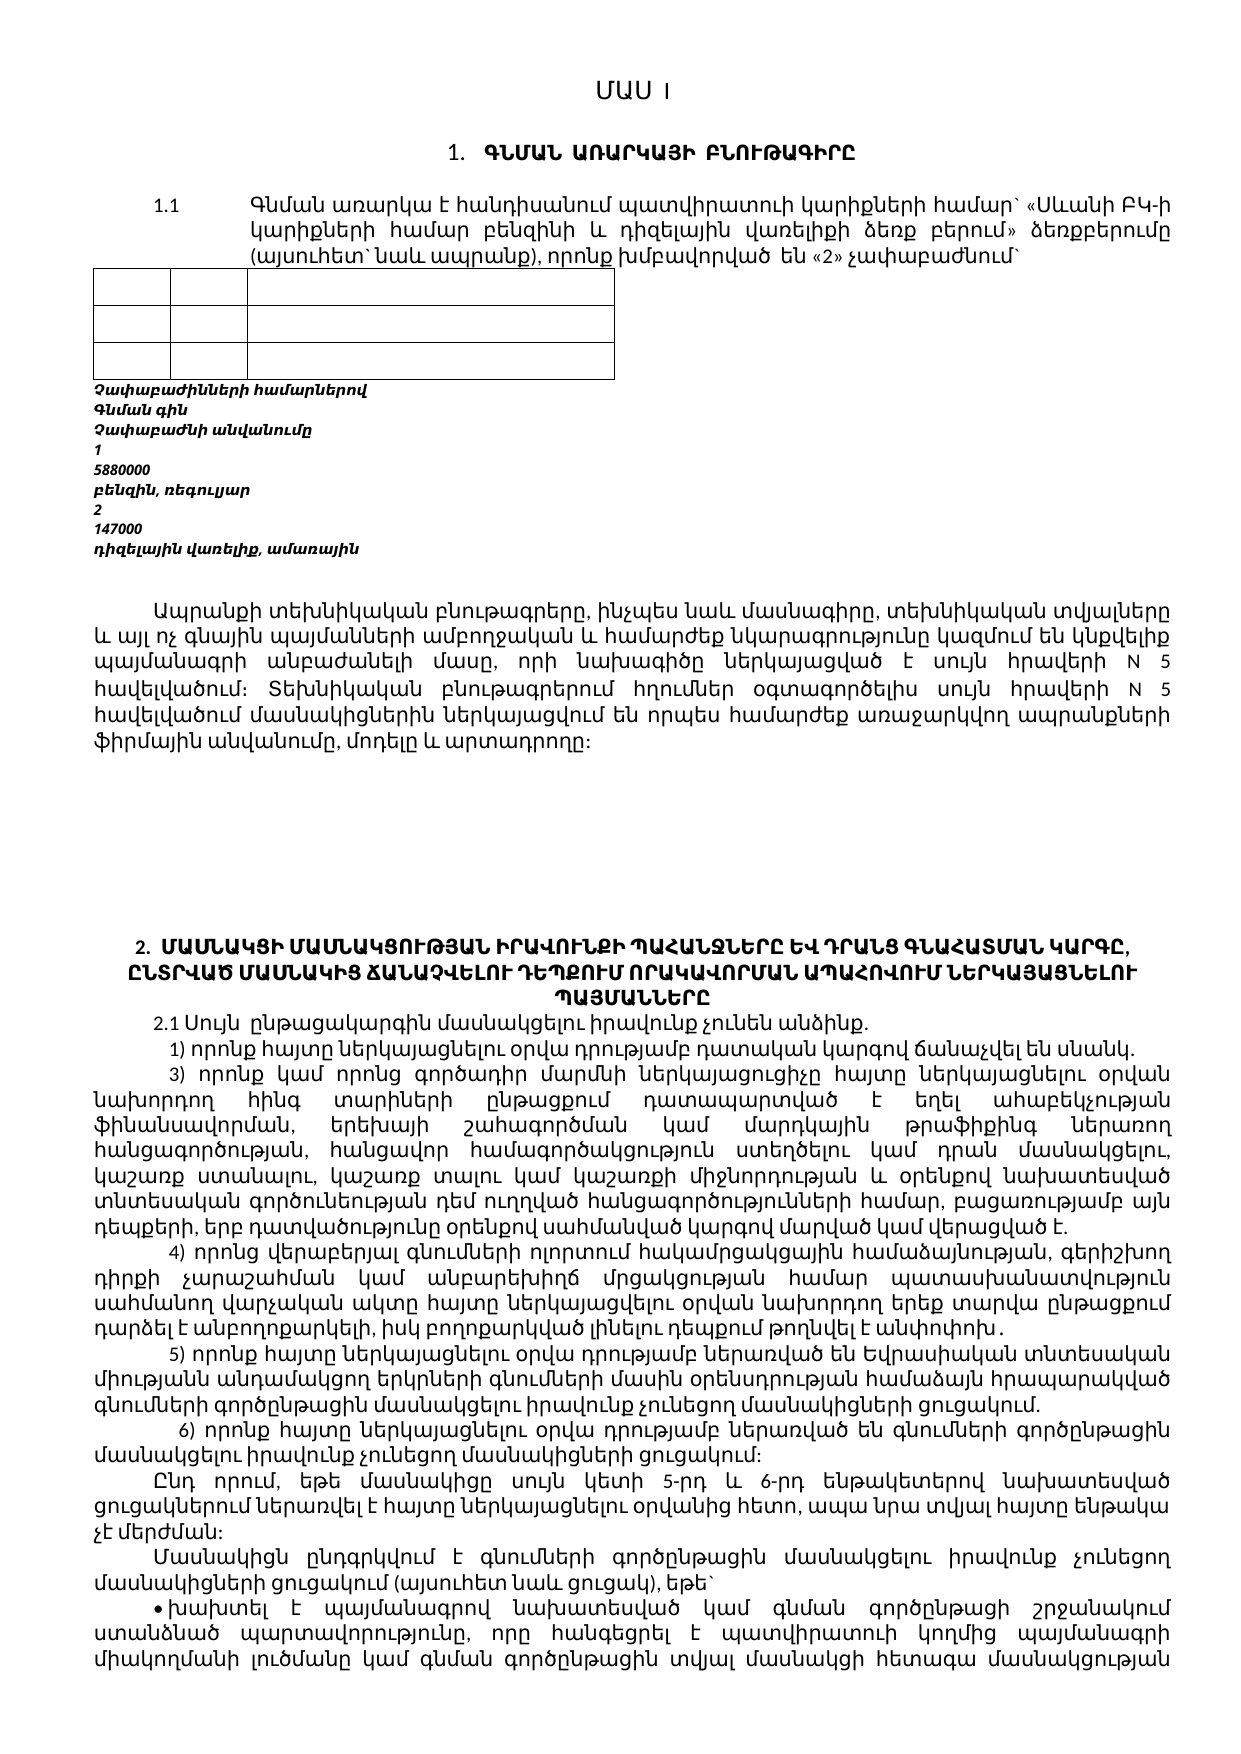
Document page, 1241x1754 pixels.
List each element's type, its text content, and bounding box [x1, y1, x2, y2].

text 1) որոնք հայտը ներկայացնելու օրվա դրությամբ դատական կարգով ճանաչվել են սնանկ. [94, 1036, 1171, 1061]
text 4) որոնց վերաբերյալ գնումների ոլորտում հակամրցակցային համաձայնության, գերիշխող դիրքի չարաշահման կամ անբարեխիղճ մրցակցության համար պատասխանատվություն սահմանող վարչական ակտը հայտը ներկայացվելու օրվան նախորդող երեք տարվա ընթացքում դարձել է անբողոքարկելի, իսկ բողոքարկված լինելու դեպքում թողնվել է անփոփոխ․ [94, 1239, 1171, 1341]
text Մասնակիցն ընդգրկվում է գնումների գործընթացին մասնակցելու իրավունք չունեցող մասնակիցների ցուցակում (այսուհետ նաև ցուցակ), եթե` [94, 1544, 1171, 1595]
text Ընդ որում, եթե մասնակիցը սույն կետի 5-րդ և 6-րդ ենթակետերով նախատեսված ցուցակներում ներառվել է հայտը ներկայացնելու օրվանից հետո, ապա նրա տվյալ հայտը ենթակա չէ մերժման: [94, 1468, 1171, 1544]
subtitle Գնման առարկա է հանդիսանում պատվիրատուի կարիքների համար` «Սևանի ԲԿ-ի կարիքների համար բենզինի և դիզելային վառելիքի ձեռք բերում» ձեռքբերումը (այսուհետ` նաև ապրանք), որոնք խմբավորված են «2» չափաբաժնում` [153, 192, 1171, 268]
text Ապրանքի տեխնիկական բնութագրերը, ինչպես նաև մասնագիրը, տեխնիկական տվյալները և այլ ոչ գնային պայմանների ամբողջական և համարժեք նկարագրությունը կազմում են կնքվելիք պայմանագրի անբաժանելի մասը, որի նախագիծը ներկայացված է սույն հրավերի N 5 հավելվածում։ Տեխնիկական բնութագրերում հղումներ օգտագործելիս սույն հրավերի N 5 հավելվածում մասնակիցներին ներկայացվում են որպես համարժեք առաջարկվող ապրանքների ֆիրմային անվանումը, մոդելը և արտադրողը: [94, 598, 1171, 753]
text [94, 1595, 1171, 1671]
text 2.1 Սույն ընթացակարգին մասնակցելու իրավունք չունեն անձինք. [94, 1011, 1171, 1036]
text 6) որոնք հայտը ներկայացնելու օրվա դրությամբ ներառված են գնումների գործընթացին մասնակցելու իրավունք չունեցող մասնակիցների ցուցակում: [94, 1417, 1171, 1468]
text 5) որոնք հայտը ներկայացնելու օրվա դրությամբ ներառված են Եվրասիական տնտեսական միությանն անդամակցող երկրների գնումների մասին օրենսդրության համաձայն հրապարակված գնումների գործընթացին մասնակցելու իրավունք չունեցող մասնակիցների ցուցակում. [94, 1341, 1171, 1417]
text 3) որոնք կամ որոնց գործադիր մարմնի ներկայացուցիչը հայտը ներկայացնելու օրվան նախորդող հինգ տարիների ընթացքում դատապարտված է եղել ահաբեկչության ֆինանսավորման, երեխայի շահագործման կամ մարդկային թրաֆիքինգ ներառող հանցագործության, հանցավոր համագործակցություն ստեղծելու կամ դրան մասնակցելու, կաշառք ստանալու, կաշառք տալու կամ կաշառքի միջնորդության և օրենքով նախատեսված տնտեսական գործունեության դեմ ուղղված հանցագործությունների համար, բացառությամբ այն դեպքերի, երբ դատվածությունը օրենքով սահմանված կարգով մարված կամ վերացված է. [94, 1061, 1171, 1239]
text 2. ՄԱՍՆԱԿՑԻ ՄԱՍՆԱԿՑՈՒԹՅԱՆ ԻՐԱՎՈՒՆՔԻ ՊԱՀԱՆՋՆԵՐԸ ԵՎ ԴՐԱՆՑ ԳՆԱՀԱՏՄԱՆ ԿԱՐԳԸ, ԸՆՏՐՎԱԾ ՄԱՍՆԱԿԻՑ ՃԱՆԱՉՎԵԼՈՒ ԴԵՊՔՈՒՄ ՈՐԱԿԱՎՈՐՄԱՆ ԱՊԱՀՈՎՈՒՄ ՆԵՐԿԱՅԱՑՆԵԼՈՒ ՊԱՅՄԱՆՆԵՐԸ [94, 934, 1171, 1011]
list ԳՆՄԱՆ ԱՌԱՐԿԱՅԻ ԲՆՈՒԹԱԳԻՐԸ [131, 136, 1171, 167]
text ՄԱՍ I [94, 75, 1171, 106]
